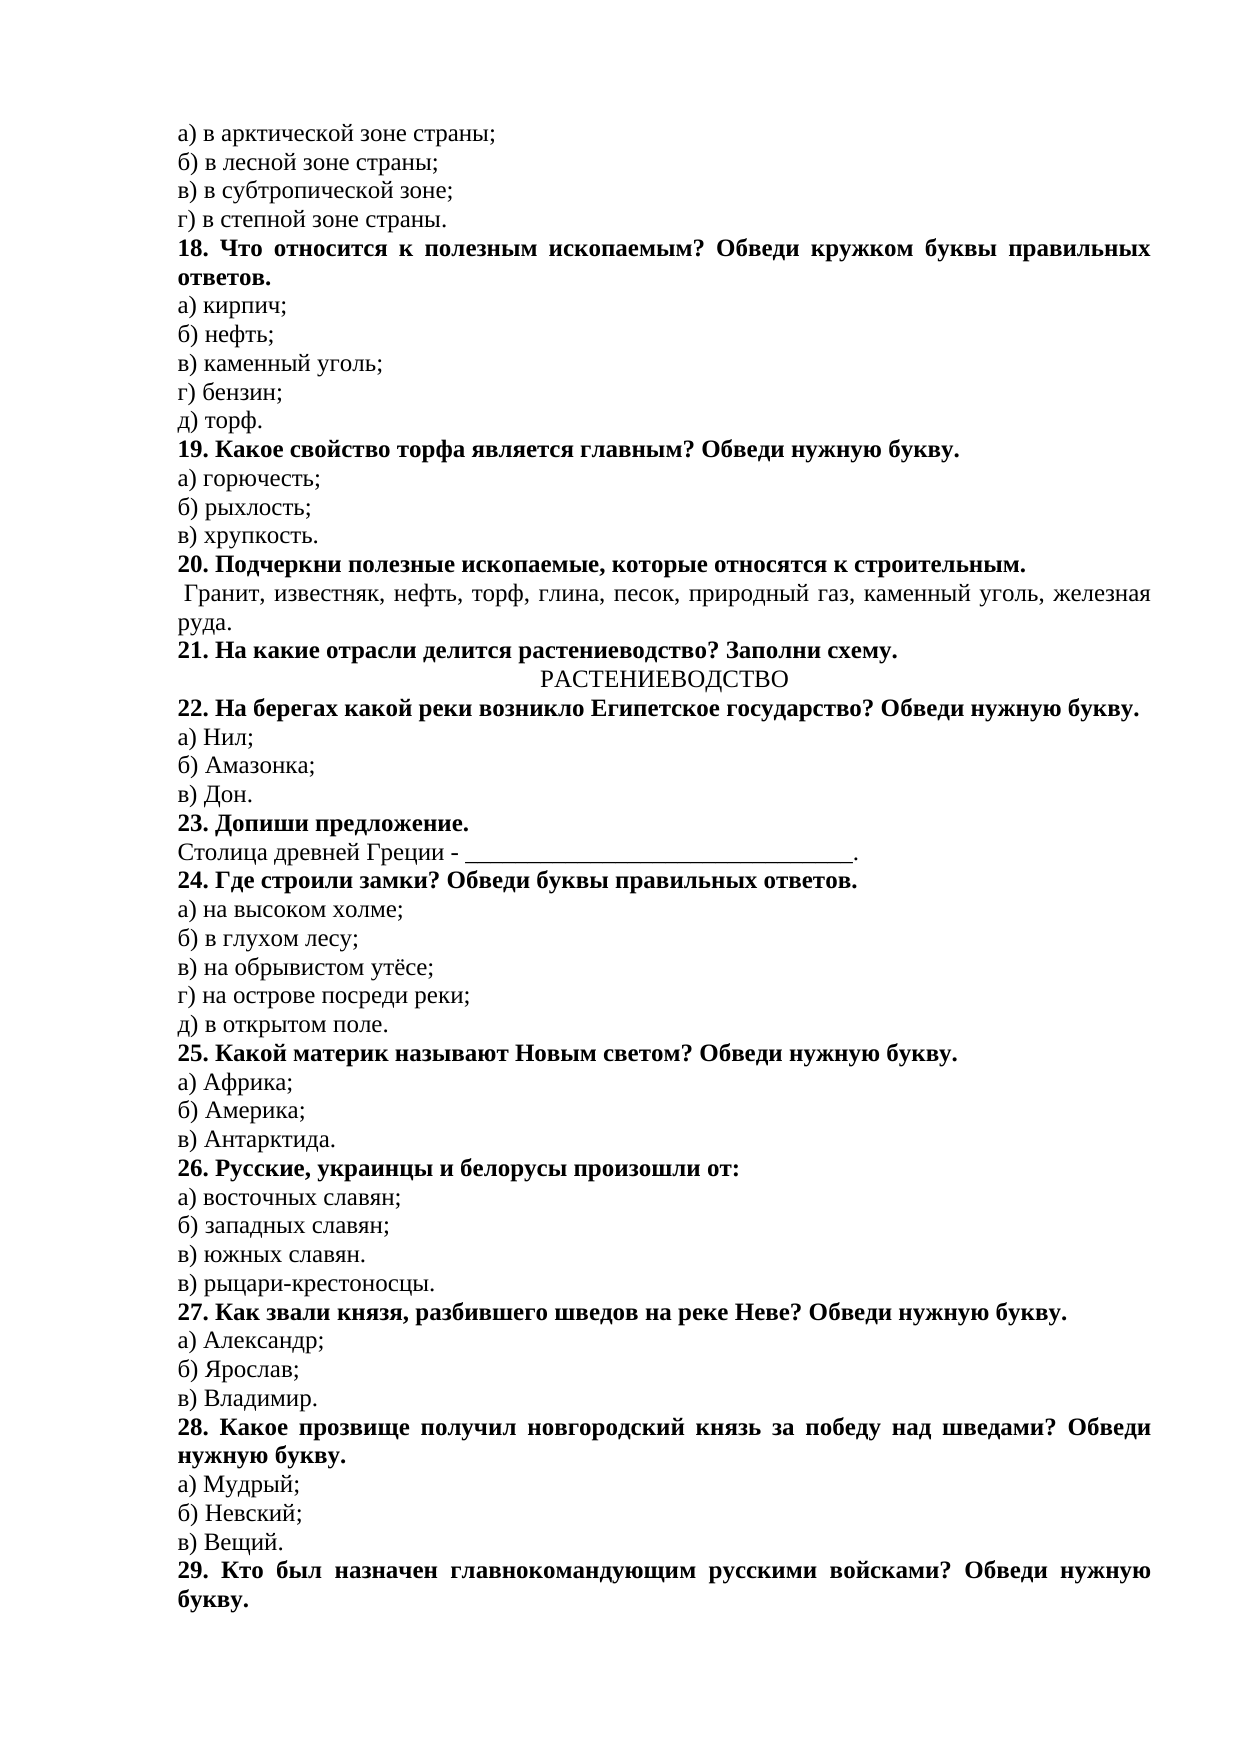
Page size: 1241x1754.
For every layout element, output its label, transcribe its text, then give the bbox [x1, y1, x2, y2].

text РАСТЕНИЕВОДСТВО [177, 664, 1152, 693]
text в) Вещий. [177, 1527, 1152, 1556]
text в) южных славян. [177, 1239, 1152, 1268]
text в) Дон. [177, 779, 1152, 808]
text в) каменный уголь; [177, 348, 1152, 377]
text Гранит, известняк, нефть, торф, глина, песок, природный газ, каменный уголь, железная руда. [177, 578, 1152, 636]
text б) нефть; [177, 319, 1152, 348]
text а) кирпич; [177, 291, 1152, 319]
text в) Владимир. [177, 1383, 1152, 1412]
text 26. Русские, украинцы и белорусы произошли от: [177, 1153, 1152, 1182]
text г) в степной зоне страны. [177, 204, 1152, 233]
text а) горючесть; [177, 463, 1152, 492]
text б) в лесной зоне страны; [177, 147, 1152, 176]
text а) Африка; [177, 1067, 1152, 1096]
text в) на обрывистом утёсе; [177, 952, 1152, 981]
text г) на острове посреди реки; [177, 981, 1152, 1009]
text 27. Как звали князя, разбившего шведов на реке Неве? Обведи нужную букву. [177, 1297, 1152, 1326]
text д) торф. [177, 406, 1152, 434]
text 20. Подчеркни полезные ископаемые, которые относятся к строительным. [177, 549, 1152, 578]
text в) хрупкость. [177, 521, 1152, 549]
text 23. Допиши предложение. [177, 808, 1152, 837]
text б) Невский; [177, 1498, 1152, 1527]
text г) бензин; [177, 377, 1152, 406]
text в) в субтропической зоне; [177, 176, 1152, 204]
text в) Антарктида. [177, 1124, 1152, 1153]
text 24. Где строили замки? Обведи буквы правильных ответов. [177, 866, 1152, 894]
text в) рыцари-крестоносцы. [177, 1268, 1152, 1297]
text б) западных славян; [177, 1211, 1152, 1239]
text б) Америка; [177, 1096, 1152, 1124]
text а) Александр; [177, 1326, 1152, 1354]
text Столица древней Греции - _______________________________. [177, 837, 1152, 866]
text 28. Какое прозвище получил новгородский князь за победу над шведами? Обведи нужную букву. [177, 1412, 1152, 1469]
text 18. Что относится к полезным ископаемым? Обведи кружком буквы правильных ответов. [177, 233, 1152, 291]
text а) Мудрый; [177, 1469, 1152, 1498]
text 19. Какое свойство торфа является главным? Обведи нужную букву. [177, 434, 1152, 463]
text 22. На берегах какой реки возникло Египетское государство? Обведи нужную букву. [177, 693, 1152, 722]
text б) рыхлость; [177, 492, 1152, 521]
text а) восточных славян; [177, 1182, 1152, 1211]
text 29. Кто был назначен главнокомандующим русскими войсками? Обведи нужную букву. [177, 1556, 1152, 1613]
text 25. Какой материк называют Новым светом? Обведи нужную букву. [177, 1038, 1152, 1067]
text б) в глухом лесу; [177, 923, 1152, 952]
text а) Нил; [177, 722, 1152, 751]
text 21. На какие отрасли делится растениеводство? Заполни схему. [177, 636, 1152, 664]
text б) Ярослав; [177, 1354, 1152, 1383]
text а) на высоком холме; [177, 894, 1152, 923]
text а) в арктической зоне страны; [177, 118, 1152, 147]
text б) Амазонка; [177, 751, 1152, 779]
text д) в открытом поле. [177, 1009, 1152, 1038]
